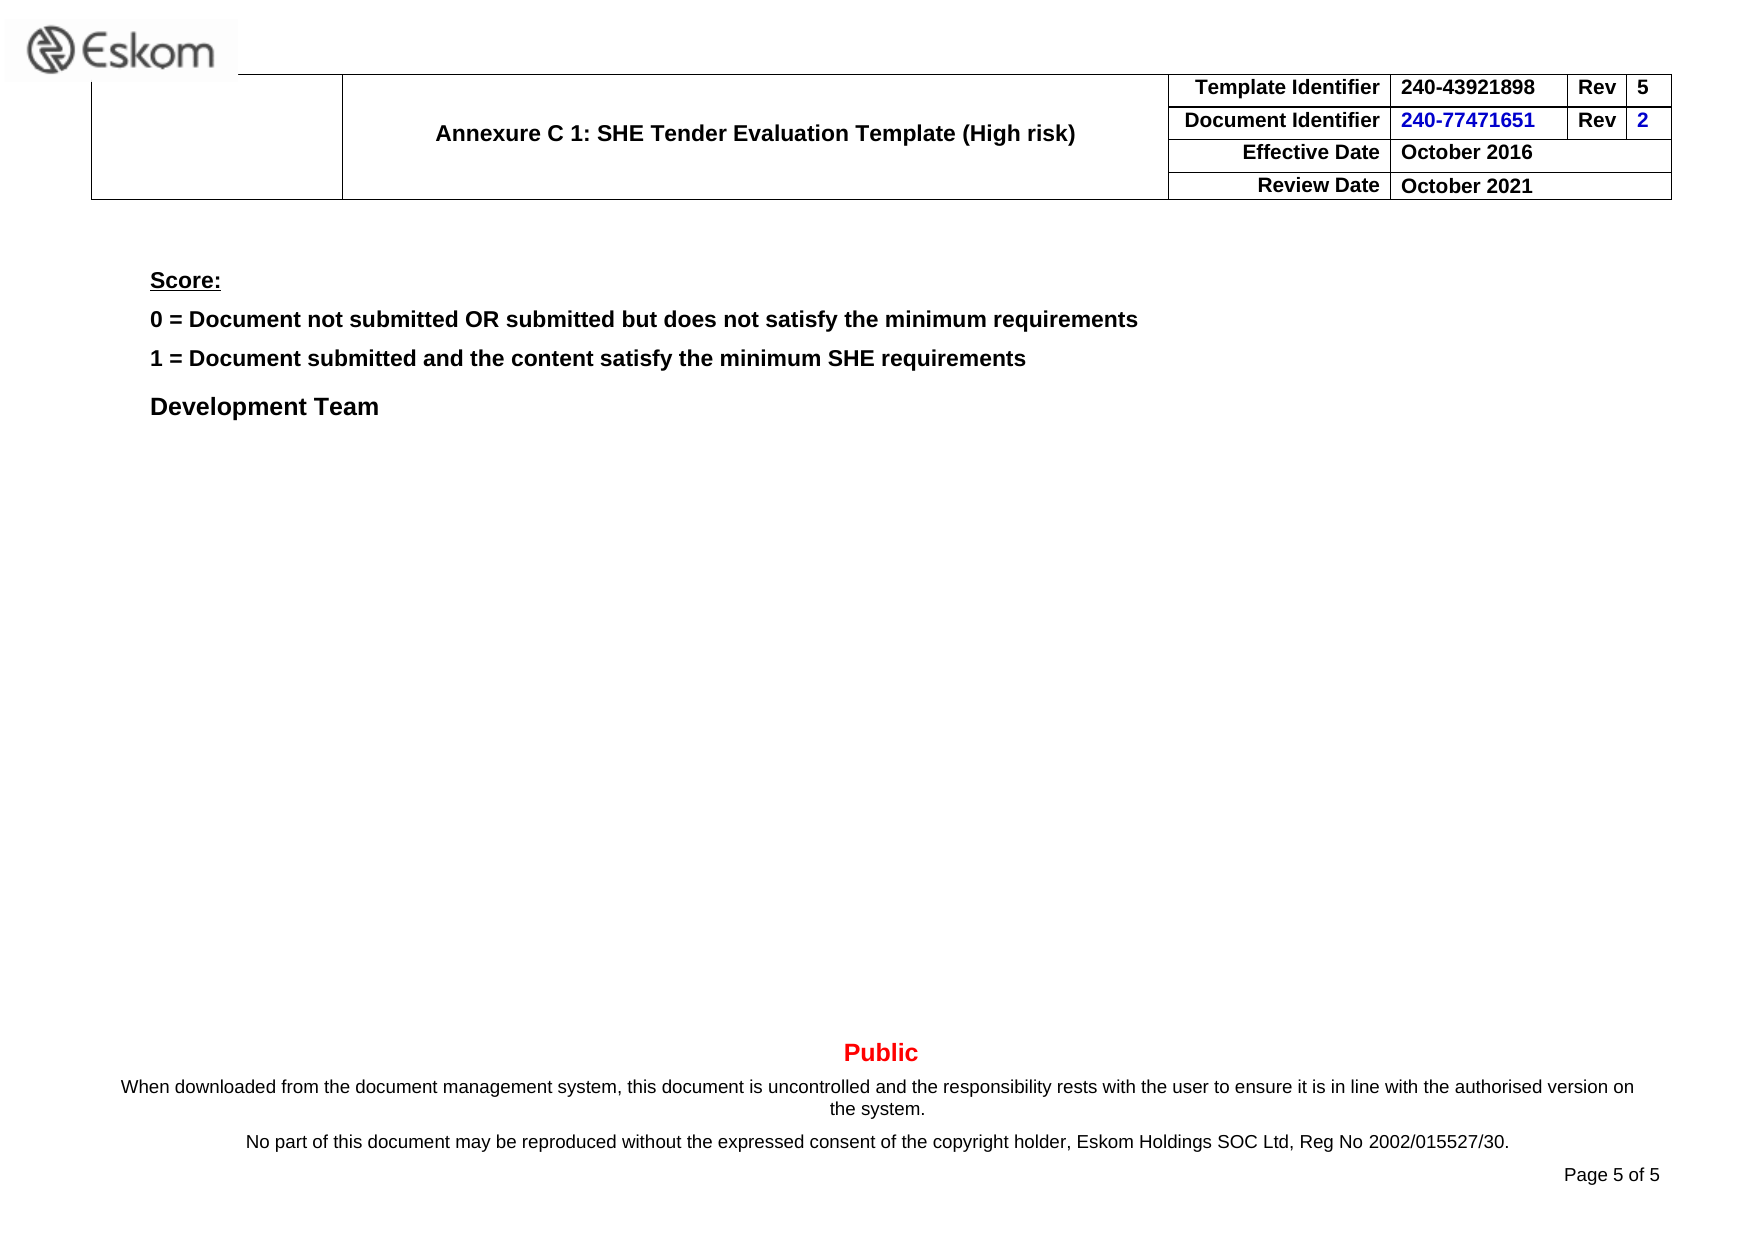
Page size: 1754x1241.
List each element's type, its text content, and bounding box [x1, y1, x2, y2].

text 0 = Document not submitted OR submitted but does not satisfy the minimum requirements [150, 306, 1604, 332]
text 1 = Document submitted and the content satisfy the minimum SHE requirements [150, 345, 1604, 371]
text Score: [150, 267, 1604, 293]
text Development Team [150, 392, 1604, 421]
